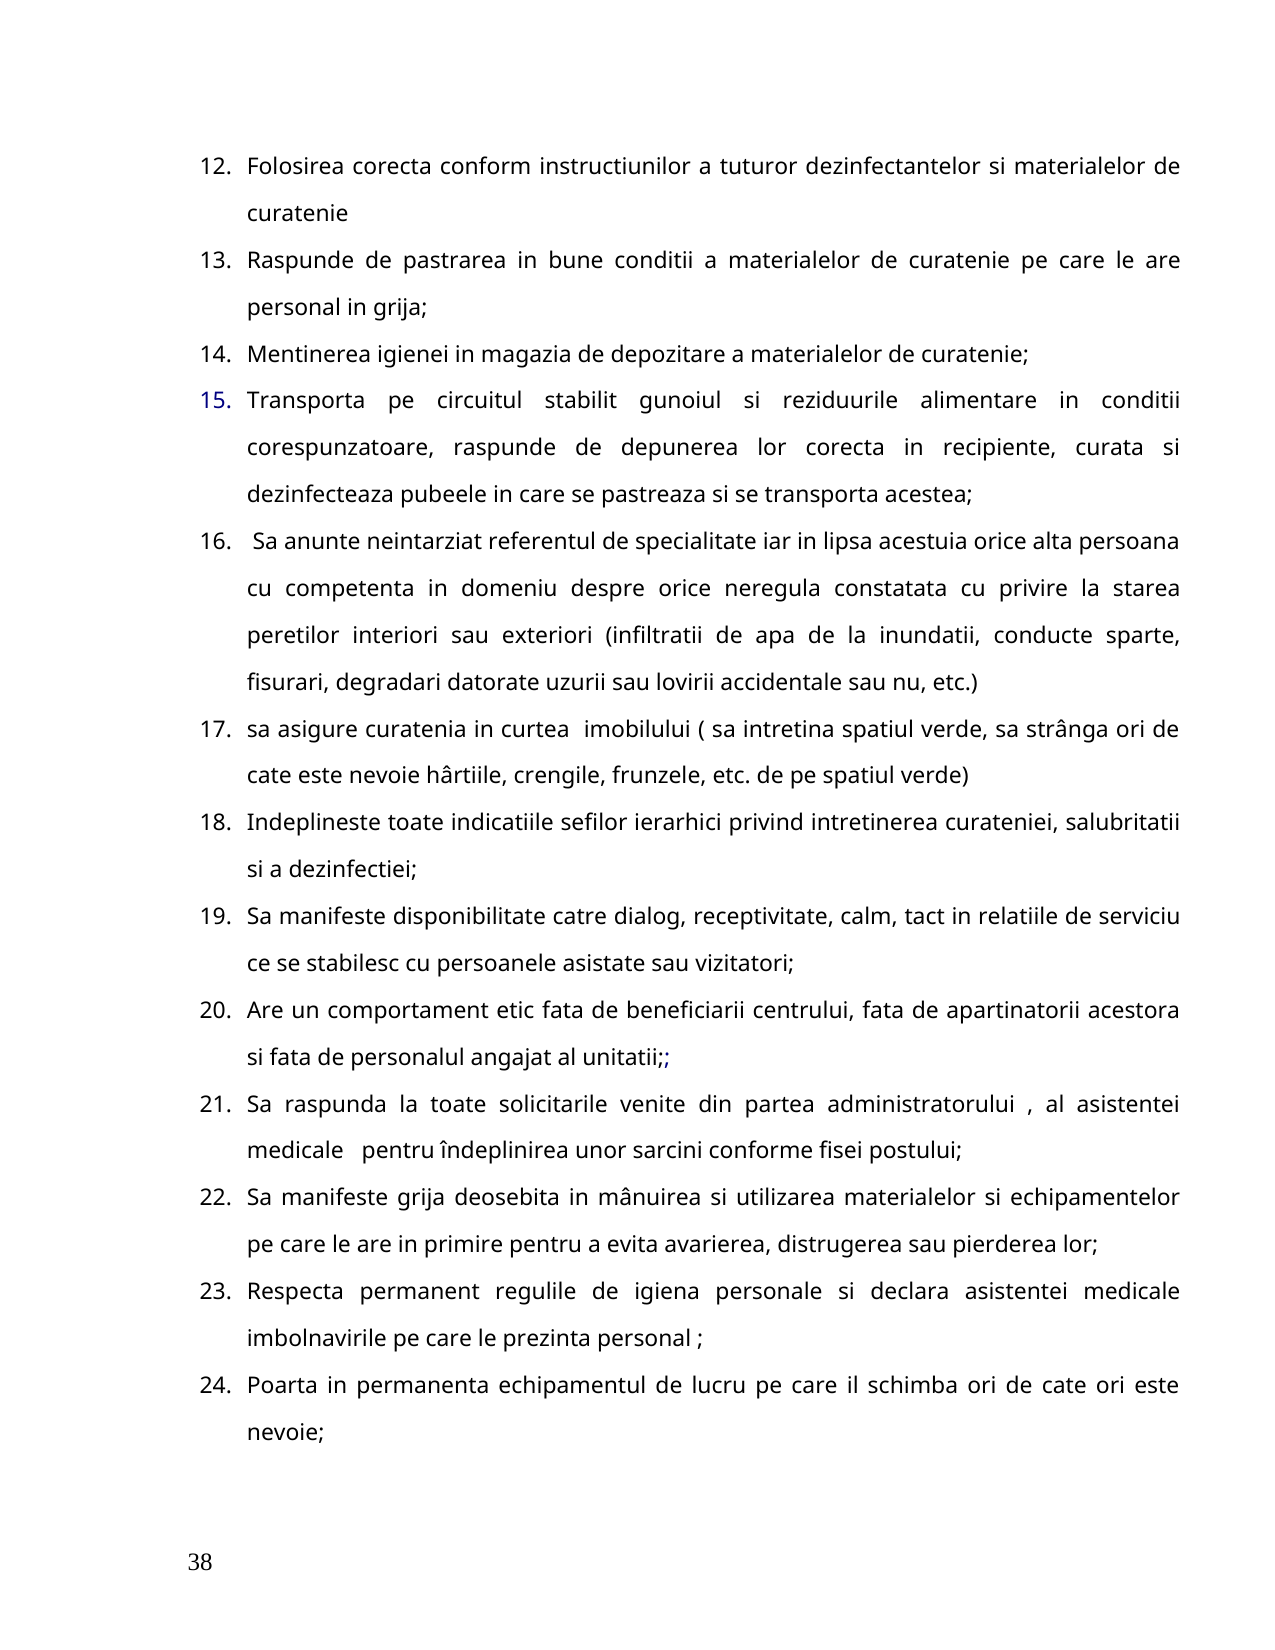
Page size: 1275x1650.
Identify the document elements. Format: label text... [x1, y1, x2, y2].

list Folosirea corecta conform instructiunilor a tuturor dezinfectantelor si materialelor de curatenie [199, 150, 1181, 228]
list Poarta in permanenta echipamentul de lucru pe care il schimba ori de cate ori este nevoie; [199, 1369, 1181, 1447]
list sa asigure curatenia in curtea imobilului ( sa intretina spatiul verde, sa strânga ori de cate este nevoie hârtiile, crengile, frunzele, etc. de pe spatiul verde) [199, 712, 1181, 791]
list Sa manifeste grija deosebita in mânuirea si utilizarea materialelor si echipamentelor pe care le are in primire pentru a evita avarierea, distrugerea sau pierderea lor; [199, 1181, 1181, 1259]
list Sa anunte neintarziat referentul de specialitate iar in lipsa acestuia orice alta persoana cu competenta in domeniu despre orice neregula constatata cu privire la starea peretilor interiori sau exteriori (infiltratii de apa de la inundatii, conducte sparte, fisurari, degradari datorate uzurii sau lovirii accidentale sau nu, etc.) [199, 525, 1181, 697]
list Sa raspunda la toate solicitarile venite din partea administratorului , al asistentei medicale pentru îndeplinirea unor sarcini conforme fisei postului; [199, 1087, 1181, 1166]
list Raspunde de pastrarea in bune conditii a materialelor de curatenie pe care le are personal in grija; [199, 244, 1181, 322]
list Are un comportament etic fata de beneficiarii centrului, fata de apartinatorii acestora si fata de personalul angajat al unitatii;; [199, 994, 1181, 1072]
list Respecta permanent regulile de igiena personale si declara asistentei medicale imbolnavirile pe care le prezinta personal ; [199, 1275, 1181, 1353]
list Transporta pe circuitul stabilit gunoiul si reziduurile alimentare in conditii corespunzatoare, raspunde de depunerea lor corecta in recipiente, curata si dezinfecteaza pubeele in care se pastreaza si se transporta acestea; [199, 384, 1181, 509]
list Mentinerea igienei in magazia de depozitare a materialelor de curatenie; [199, 337, 1181, 369]
list Sa manifeste disponibilitate catre dialog, receptivitate, calm, tact in relatiile de serviciu ce se stabilesc cu persoanele asistate sau vizitatori; [199, 900, 1181, 978]
list Indeplineste toate indicatiile sefilor ierarhici privind intretinerea curateniei, salubritatii si a dezinfectiei; [199, 806, 1181, 884]
